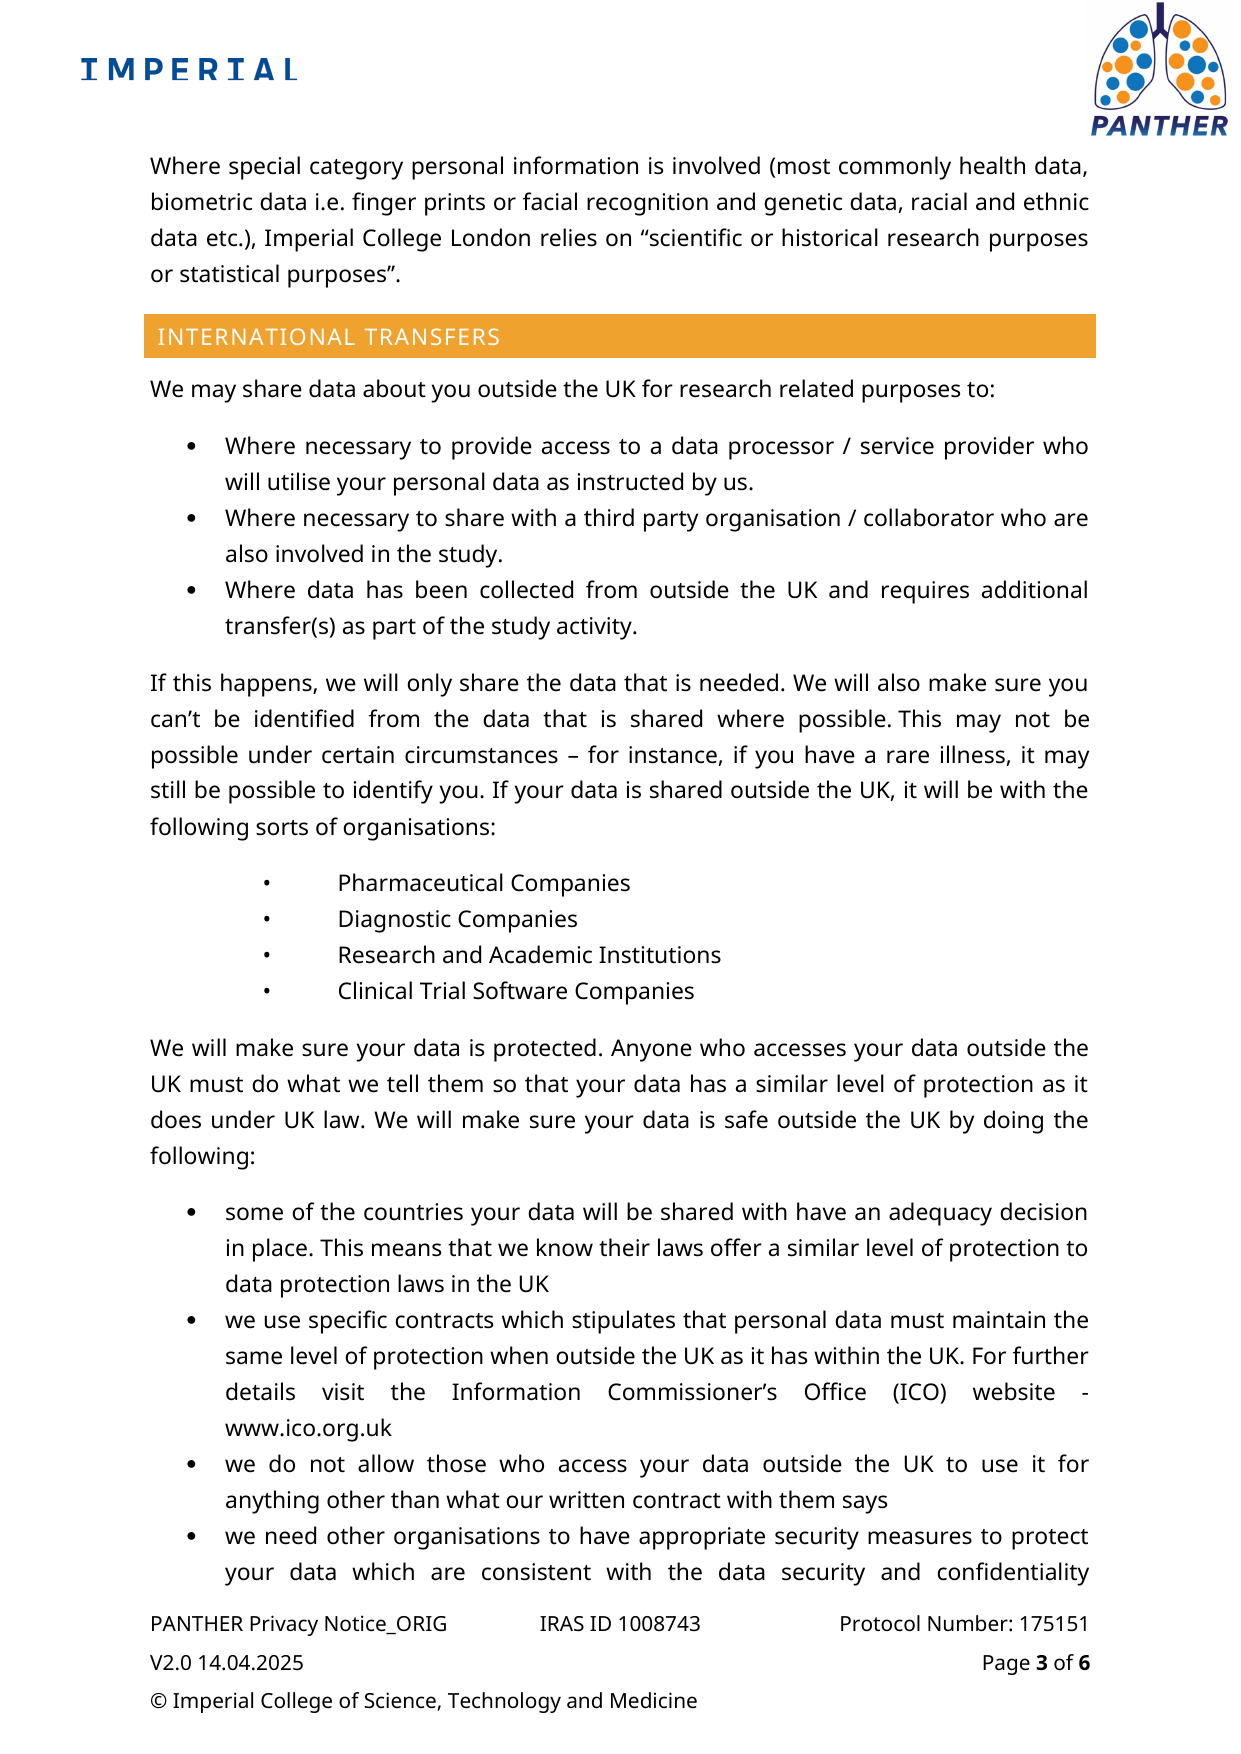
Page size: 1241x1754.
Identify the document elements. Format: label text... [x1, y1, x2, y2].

text We may share data about you outside the UK for research related purposes to: [150, 373, 1090, 405]
text If this happens, we will only share the data that is needed. We will also make sure you can’t be identified from the data that is shared where possible. This may not be possible under certain circumstances – for instance, if you have a rare illness, it may still be possible to identify you. If your data is shared outside the UK, it will be with the following sorts of organisations: [150, 667, 1090, 842]
text Where special category personal information is involved (most commonly health data, biometric data i.e. finger prints or facial recognition and genetic data, racial and ethnic data etc.), Imperial College London relies on “scientific or historical research purposes or statistical purposes’’. [150, 150, 1090, 289]
list Where necessary to share with a third party organisation / collaborator who are also involved in the study. [187, 502, 1090, 569]
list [187, 1520, 1090, 1587]
list Research and Academic Institutions [262, 939, 1090, 970]
picture [81, 58, 297, 81]
list Clinical Trial Software Companies [262, 975, 1090, 1006]
list Where data has been collected from outside the UK and requires additional transfer(s) as part of the study activity. [187, 574, 1090, 641]
picture [1082, 0, 1233, 138]
list Pharmaceutical Companies [262, 867, 1090, 898]
list we use specific contracts which stipulates that personal data must maintain the same level of protection when outside the UK as it has within the UK. For further details visit the Information Commissioner’s Office (ICO) website - www.ico.org.uk [187, 1304, 1090, 1443]
subtitle International transfers [150, 321, 1090, 352]
list we do not allow those who access your data outside the UK to use it for anything other than what our written contract with them says [187, 1448, 1090, 1515]
text We will make sure your data is protected. Anyone who accesses your data outside the UK must do what we tell them so that your data has a similar level of protection as it does under UK law. We will make sure your data is safe outside the UK by doing the following: [150, 1032, 1090, 1171]
list Diagnostic Companies [262, 903, 1090, 934]
list Where necessary to provide access to a data processor / service provider who will utilise your personal data as instructed by us. [187, 430, 1090, 497]
list some of the countries your data will be shared with have an adequacy decision in place. This means that we know their laws offer a similar level of protection to data protection laws in the UK [187, 1196, 1090, 1299]
